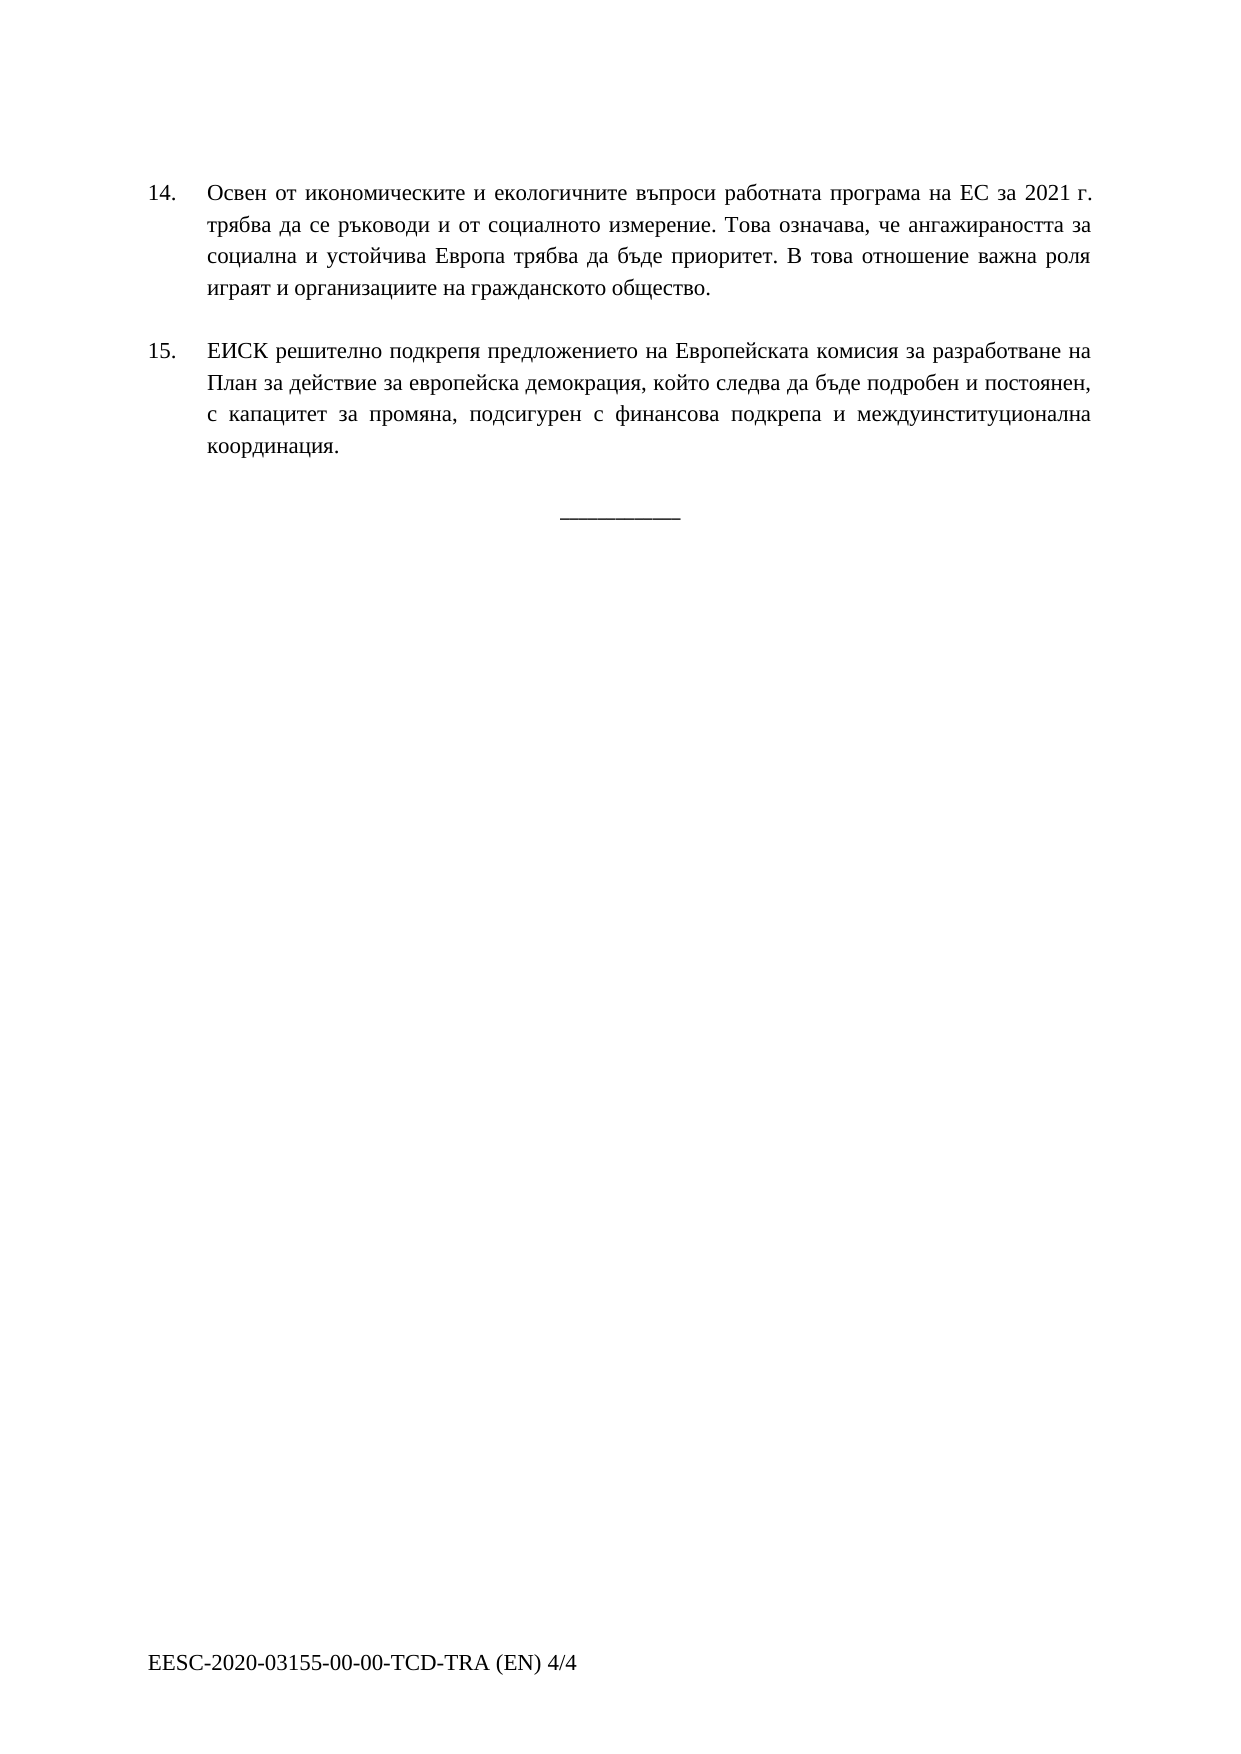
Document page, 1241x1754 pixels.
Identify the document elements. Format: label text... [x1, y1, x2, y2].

text _____________ [148, 495, 1092, 524]
list Освен от икономическите и екологичните въпроси работната програма на ЕС за 2021 г. трябва да се ръководи и от социалното измерение. Това означава, че ангажираността за социална и устойчива Европа трябва да бъде приоритет. В това отношение важна роля играят и организациите на гражданското общество. [148, 179, 1092, 300]
list ЕИСК решително подкрепя предложението на Европейската комисия за разработване на План за действие за европейска демокрация, който следва да бъде подробен и постоянен, с капацитет за промяна, подсигурен с финансова подкрепа и междуинституционална координация. [148, 337, 1092, 458]
